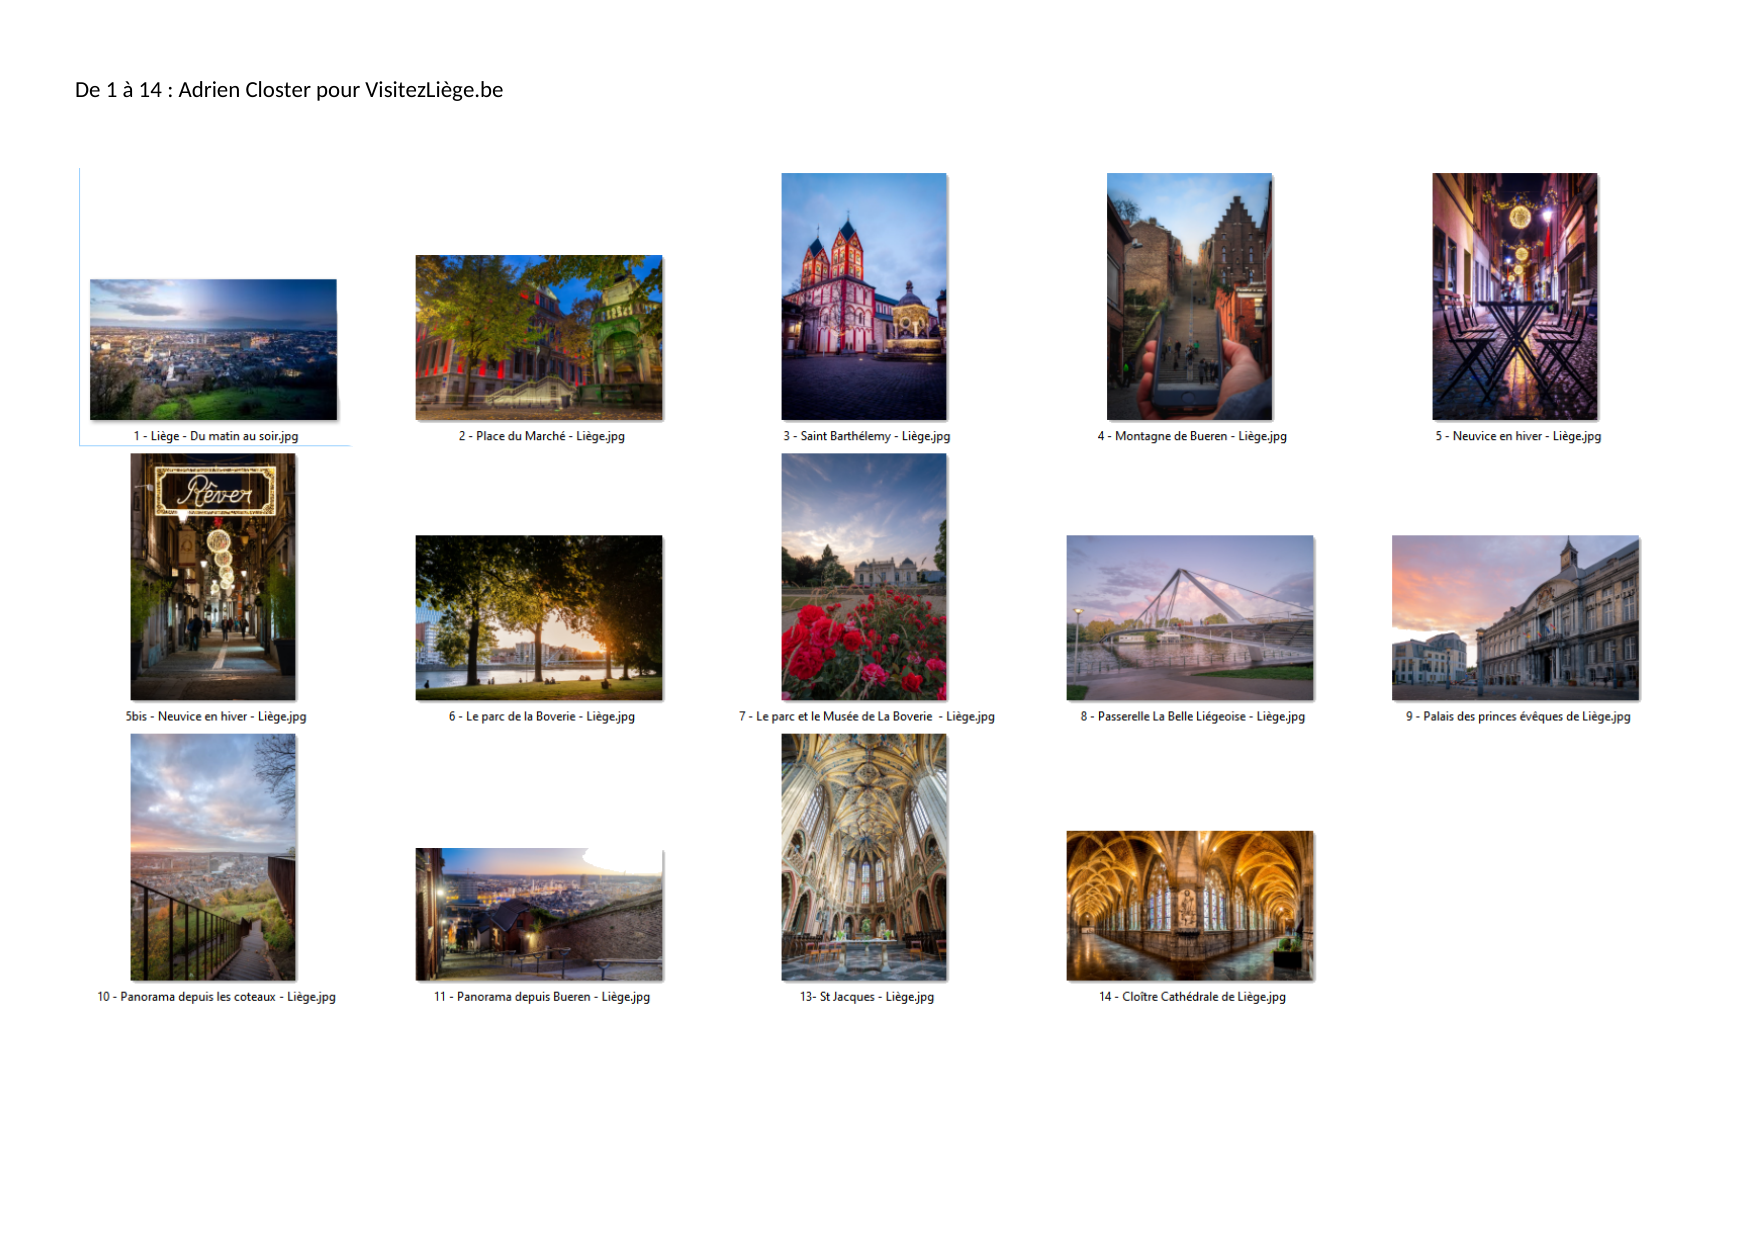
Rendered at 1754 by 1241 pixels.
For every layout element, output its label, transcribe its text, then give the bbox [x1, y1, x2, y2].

picture [75, 168, 1658, 1016]
text De 1 à 14 : Adrien Closter pour VisitezLiège.be [75, 75, 1679, 103]
